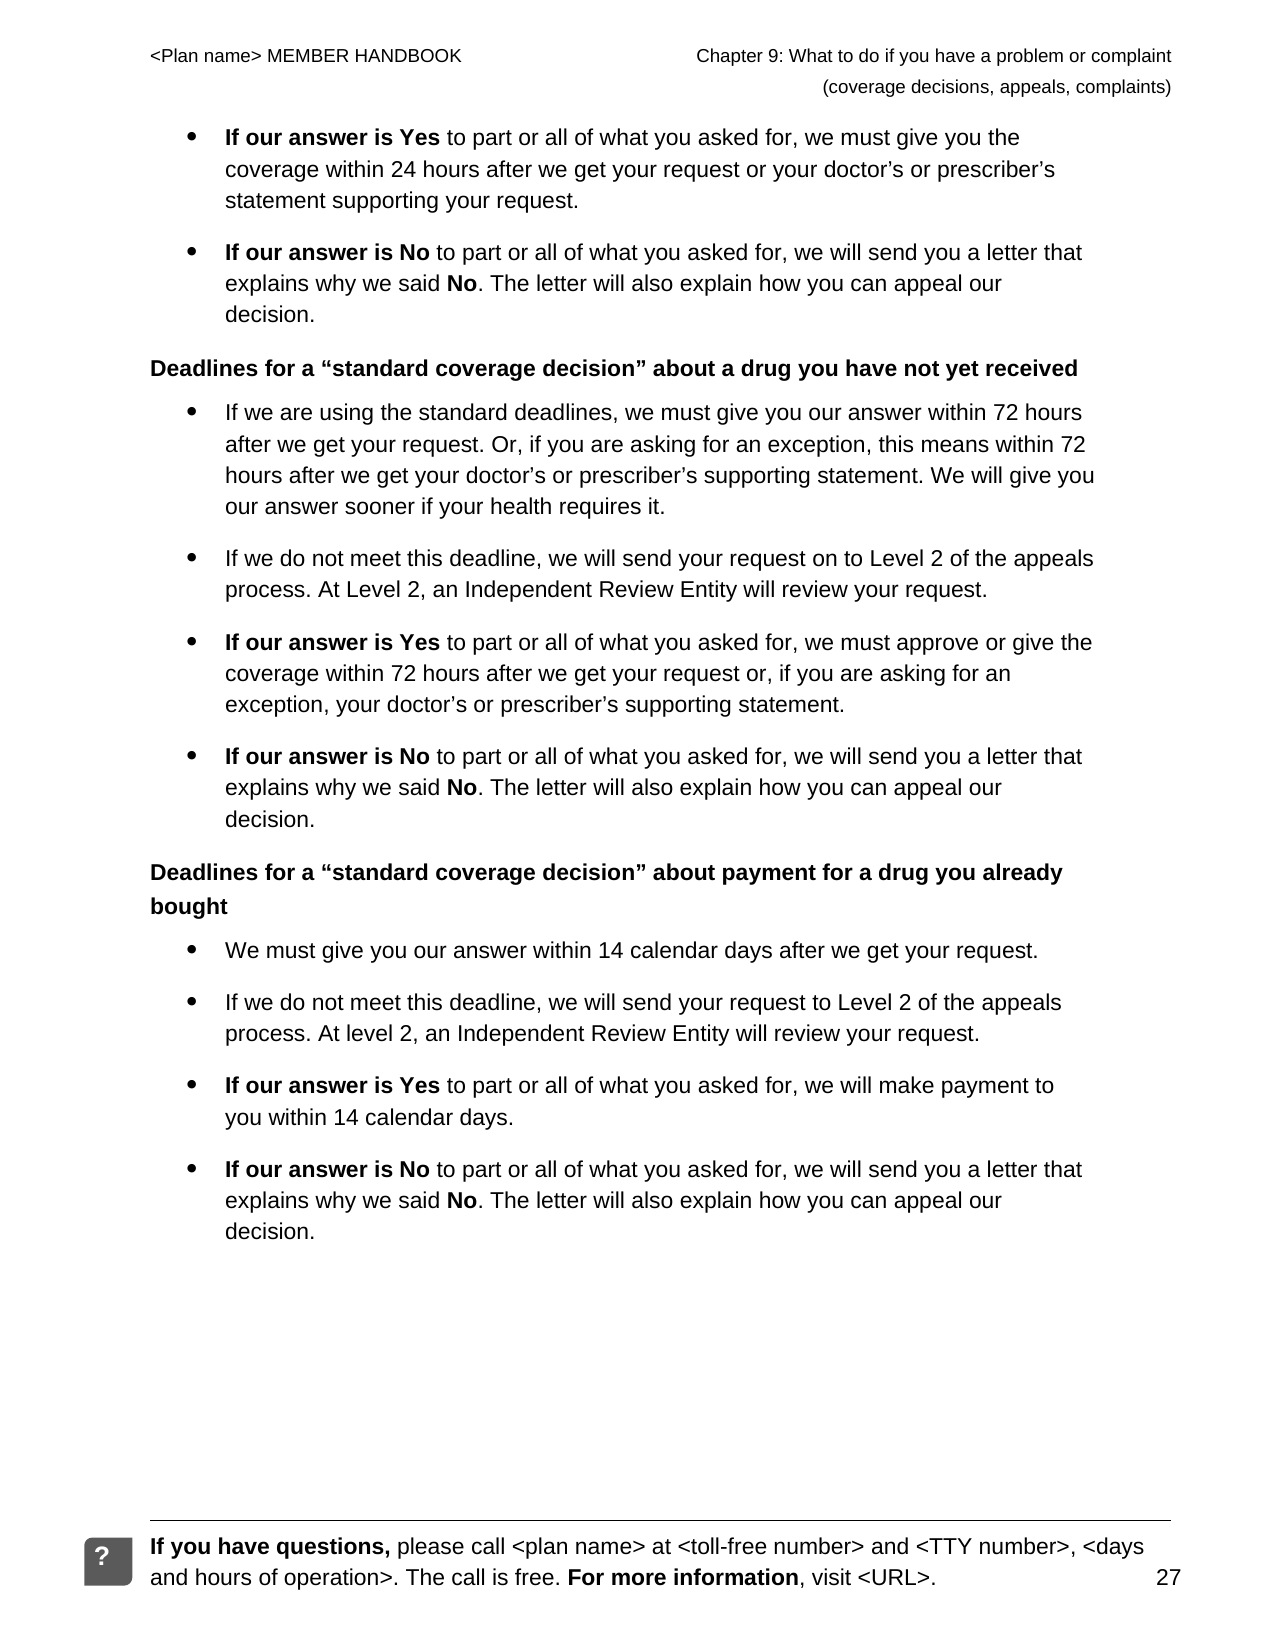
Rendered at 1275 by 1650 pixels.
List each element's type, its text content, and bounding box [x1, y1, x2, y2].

list If our answer is Yes to part or all of what you asked for, we will make payment to you within 14 calendar days. [187, 1069, 1096, 1131]
list If our answer is Yes to part or all of what you asked for, we must approve or give the coverage within 72 hours after we get your request or, if you are asking for an exception, your doctor’s or prescriber’s supporting statement. [187, 625, 1096, 719]
list If we are using the standard deadlines, we must give you our answer within 72 hours after we get your request. Or, if you are asking for an exception, this means within 72 hours after we get your doctor’s or prescriber’s supporting statement. We will give you our answer sooner if your health requires it. [187, 396, 1096, 521]
list If our answer is No to part or all of what you asked for, we will send you a letter that explains why we said No. The letter will also explain how you can appeal our decision. [187, 1152, 1096, 1246]
list If we do not meet this deadline, we will send your request to Level 2 of the appeals process. At level 2, an Independent Review Entity will review your request. [187, 985, 1096, 1048]
subtitle Deadlines for a “standard coverage decision” about payment for a drug you already bought [150, 854, 1096, 921]
list If we do not meet this deadline, we will send your request on to Level 2 of the appeals process. At Level 2, an Independent Review Entity will review your request. [187, 542, 1096, 604]
subtitle Deadlines for a “standard coverage decision” about a drug you have not yet received [150, 350, 1096, 383]
list If our answer is Yes to part or all of what you asked for, we must give you the coverage within 24 hours after we get your request or your doctor’s or prescriber’s statement supporting your request. [187, 121, 1096, 214]
list If our answer is No to part or all of what you asked for, we will send you a letter that explains why we said No. The letter will also explain how you can appeal our decision. [187, 235, 1096, 329]
list We must give you our answer within 14 calendar days after we get your request. [187, 933, 1096, 964]
list If our answer is No to part or all of what you asked for, we will send you a letter that explains why we said No. The letter will also explain how you can appeal our decision. [187, 739, 1096, 833]
